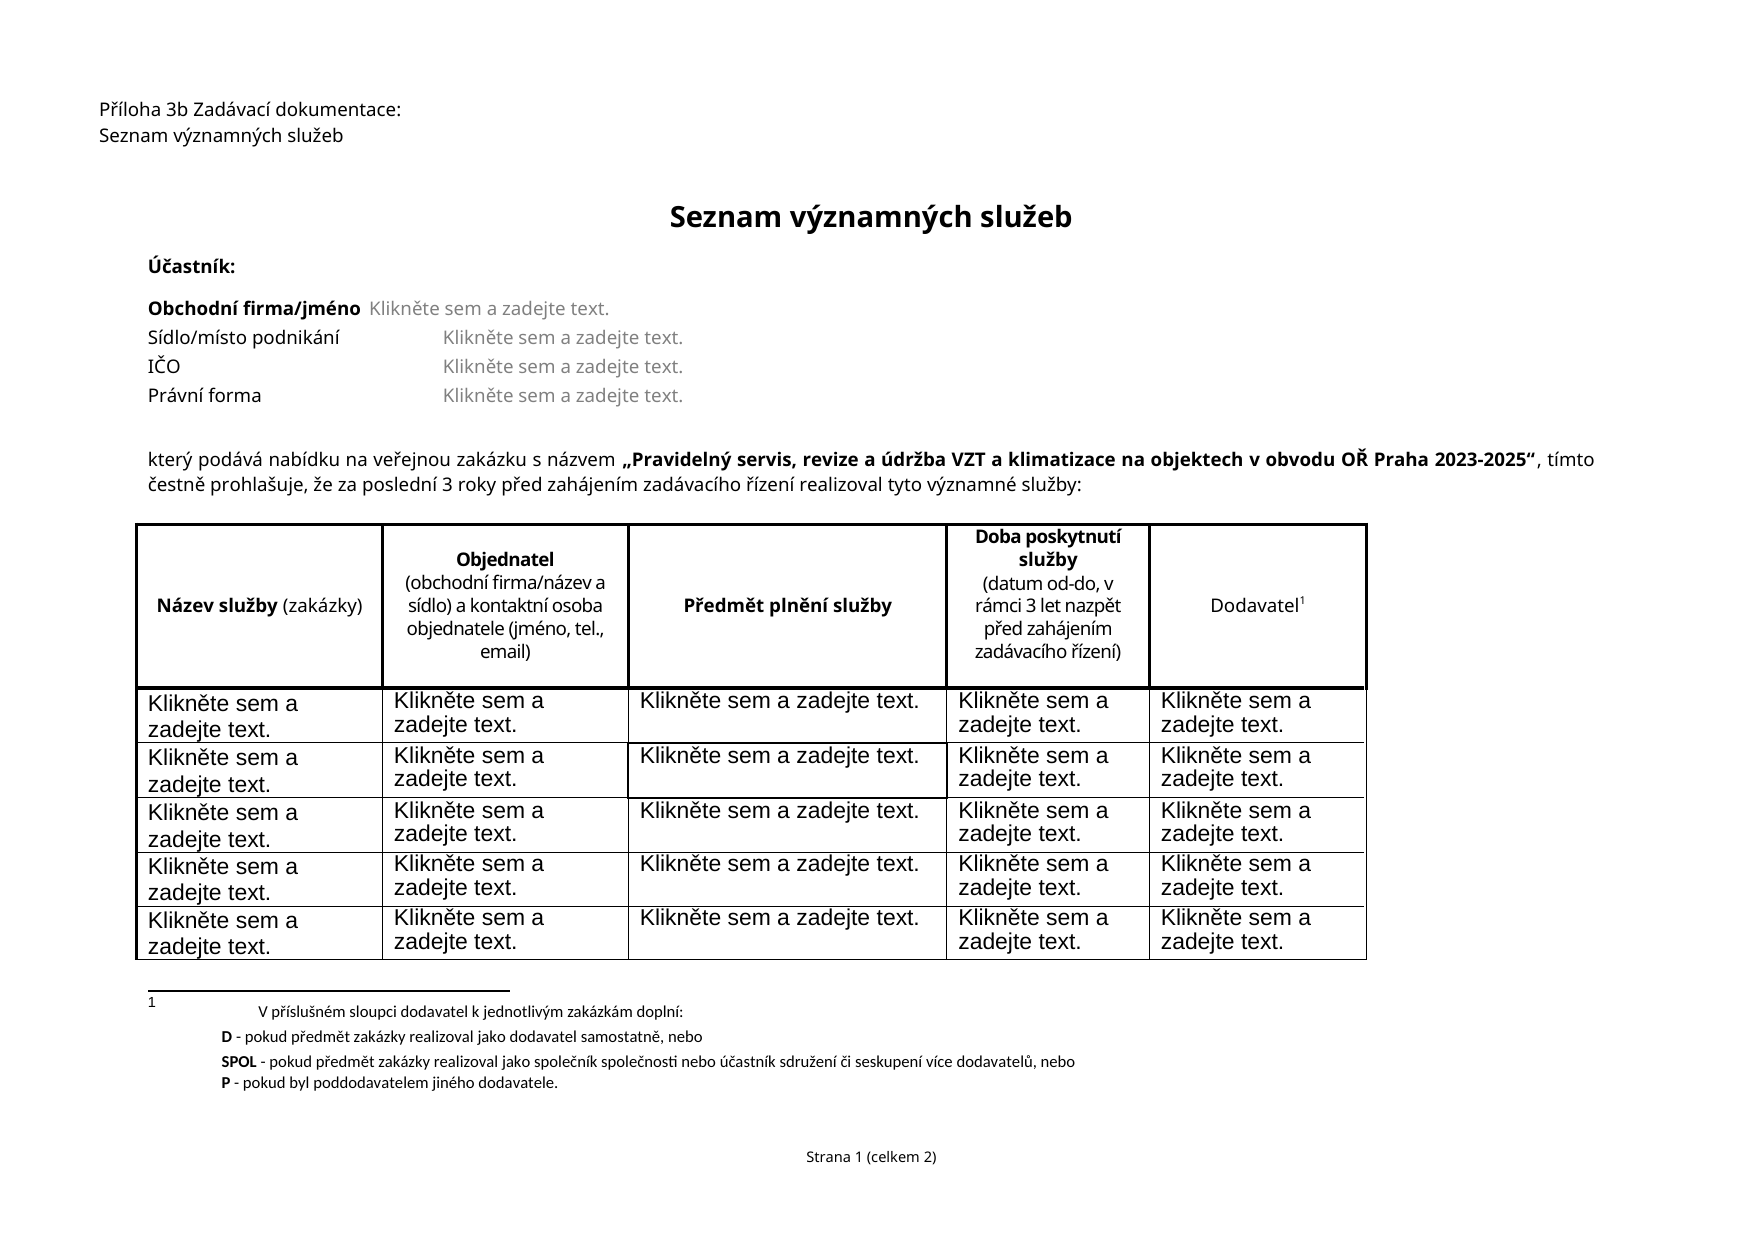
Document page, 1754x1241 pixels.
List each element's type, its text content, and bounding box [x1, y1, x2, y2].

table_header Název služby (zakázky) [138, 526, 381, 686]
text Sídlo/místo podnikání [148, 321, 1595, 350]
text Účastník: [148, 249, 1754, 279]
text Právní forma [148, 379, 1595, 408]
table_header Dodavatel [1151, 526, 1365, 686]
text který podává nabídku na veřejnou zakázku s názvem „Pravidelný servis, revize a údržba VZT a klimatizace na objektech v obvodu OŘ Praha 2023-2025“, tímto čestně prohlašuje, že za poslední 3 roky před zahájením zadávacího řízení realizoval tyto významné služby: [148, 446, 1595, 497]
text Obchodní firma/jméno [148, 292, 1595, 321]
table_header Doba poskytnutí služby (datum od-do, v rámci 3 let nazpět před zahájením zadávacího řízení) [948, 526, 1148, 686]
title Seznam významných služeb [148, 196, 1595, 236]
text IČO [148, 350, 1595, 379]
table_header Objednatel (obchodní firma/název a sídlo) a kontaktní osoba objednatele (jméno, tel., email) [384, 526, 627, 686]
table_header Předmět plnění služby [630, 526, 945, 686]
